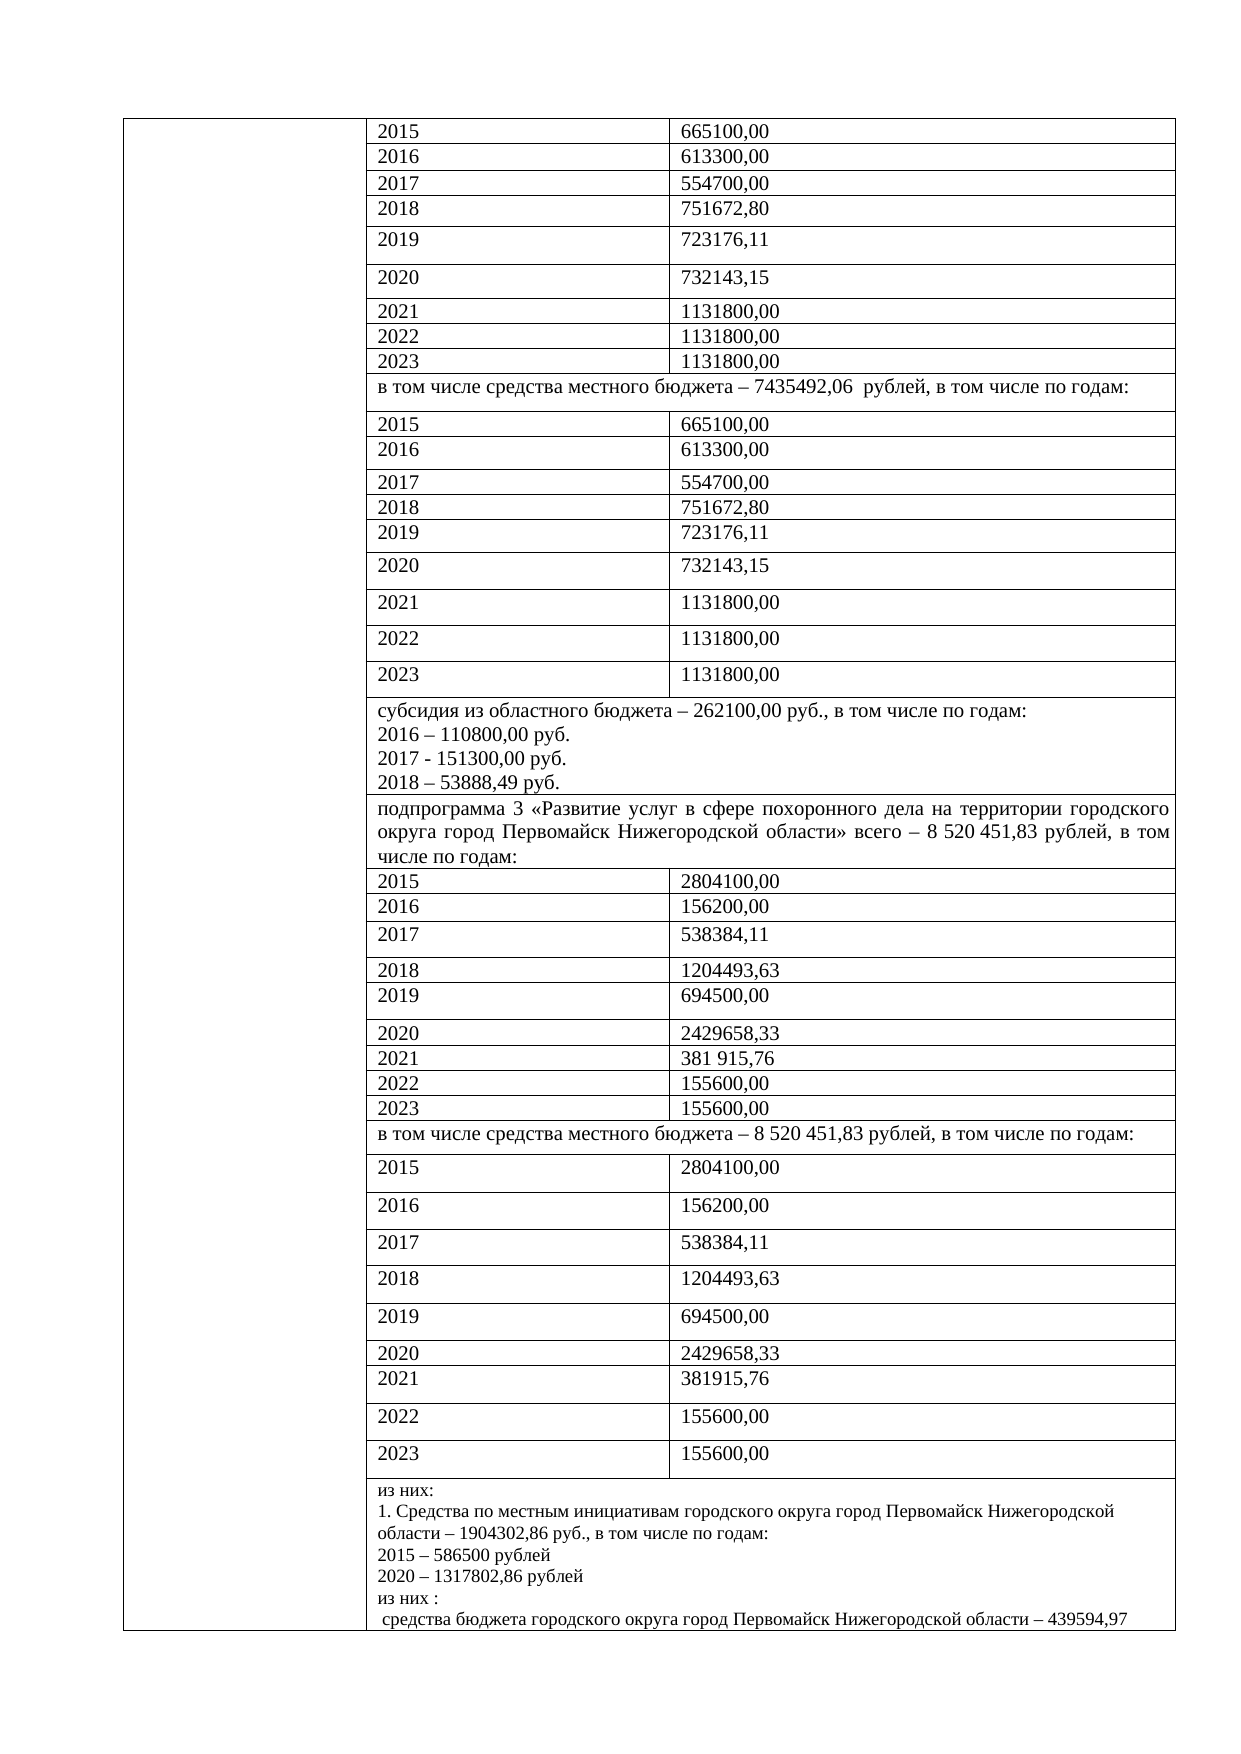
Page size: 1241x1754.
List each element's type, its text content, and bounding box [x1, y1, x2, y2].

table_cell 613300,00 [670, 437, 1175, 469]
table_cell 2019 [367, 520, 669, 552]
table_cell 156200,00 [670, 1193, 1175, 1229]
table_cell 751672,80 [670, 495, 1175, 519]
table_cell 2018 [367, 196, 669, 226]
table_cell 538384,11 [670, 1230, 1175, 1265]
table_cell 538384,11 [670, 922, 1175, 957]
table_cell 155600,00 [670, 1096, 1175, 1120]
table_cell 2017 [367, 922, 669, 957]
table_cell 2019 [367, 227, 669, 264]
table_cell 2020 [367, 553, 669, 589]
table_cell 2022 [367, 1404, 669, 1440]
table_cell 2429658,33 [670, 1020, 1175, 1044]
table_cell 1131800,00 [670, 324, 1175, 348]
table_cell 2015 [367, 869, 669, 893]
table_cell 155600,00 [670, 1441, 1175, 1478]
table_cell 2429658,33 [670, 1341, 1175, 1365]
table_cell 2021 [367, 299, 669, 323]
table_cell 156200,00 [670, 894, 1175, 921]
table_cell 2804100,00 [670, 1155, 1175, 1192]
table_cell 2021 [367, 1046, 669, 1069]
table_cell 2017 [367, 1230, 669, 1265]
table_cell субсидия из областного бюджета – 262100,00 руб., в том числе по годам: 2016 – 110800,00 руб. 2017 - 151300,00 руб. 2018 – 53888,49 руб. [367, 698, 1175, 794]
table_cell 723176,11 [670, 227, 1175, 264]
table_cell 2017 [367, 171, 669, 195]
table_cell 2018 [367, 1266, 669, 1303]
table_cell 2019 [367, 983, 669, 1019]
table_cell 751672,80 [670, 196, 1175, 226]
table_cell 2018 [367, 495, 669, 519]
table_cell 155600,00 [670, 1404, 1175, 1440]
table_cell 381915,76 [670, 1366, 1175, 1403]
table_cell 2023 [367, 349, 669, 373]
table_cell 2023 [367, 1441, 669, 1478]
table_cell 2016 [367, 437, 669, 469]
table_cell 2022 [367, 324, 669, 348]
table_cell 732143,15 [670, 265, 1175, 298]
table_cell 2020 [367, 265, 669, 298]
table_cell 2016 [367, 144, 669, 170]
table_cell 1131800,00 [670, 662, 1175, 697]
table_cell 665100,00 [670, 119, 1175, 143]
table_cell 2015 [367, 1155, 669, 1192]
table_cell 694500,00 [670, 1304, 1175, 1340]
table_cell 2023 [367, 662, 669, 697]
table_cell 2022 [367, 1071, 669, 1095]
table_cell 2018 [367, 958, 669, 982]
table_cell 732143,15 [670, 553, 1175, 589]
table_cell 554700,00 [670, 171, 1175, 195]
table_cell 665100,00 [670, 412, 1175, 436]
table_cell 2021 [367, 1366, 669, 1403]
table_cell 723176,11 [670, 520, 1175, 552]
table_cell 1131800,00 [670, 626, 1175, 661]
table_cell 613300,00 [670, 144, 1175, 170]
table_cell 1131800,00 [670, 299, 1175, 323]
table_cell 2019 [367, 1304, 669, 1340]
table_cell 2021 [367, 590, 669, 625]
table_cell 2015 [367, 119, 669, 143]
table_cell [367, 1479, 1175, 1630]
table_cell 1131800,00 [670, 590, 1175, 625]
table_cell 1131800,00 [670, 349, 1175, 373]
table_cell 2015 [367, 412, 669, 436]
table_cell 2022 [367, 626, 669, 661]
table_cell подпрограмма 3 «Развитие услуг в сфере похоронного дела на территории городского округа город Первомайск Нижегородской области» всего – 8 520 451,83 рублей, в том числе по годам: [367, 795, 1175, 868]
table_cell 1204493,63 [670, 958, 1175, 982]
table_cell 1204493,63 [670, 1266, 1175, 1303]
table_cell 2020 [367, 1341, 669, 1365]
table_cell в том числе средства местного бюджета – 8 520 451,83 рублей, в том числе по годам: [367, 1121, 1175, 1154]
table_cell 2017 [367, 470, 669, 494]
table_cell 694500,00 [670, 983, 1175, 1019]
table_cell 554700,00 [670, 470, 1175, 494]
table_cell 2016 [367, 894, 669, 921]
table_cell 2804100,00 [670, 869, 1175, 893]
table_cell 2023 [367, 1096, 669, 1120]
table_cell 2016 [367, 1193, 669, 1229]
table_cell 381 915,76 [670, 1046, 1175, 1069]
table_cell в том числе средства местного бюджета – 7435492,06 рублей, в том числе по годам: [367, 374, 1175, 411]
table_cell 155600,00 [670, 1071, 1175, 1095]
table_cell 2020 [367, 1020, 669, 1044]
